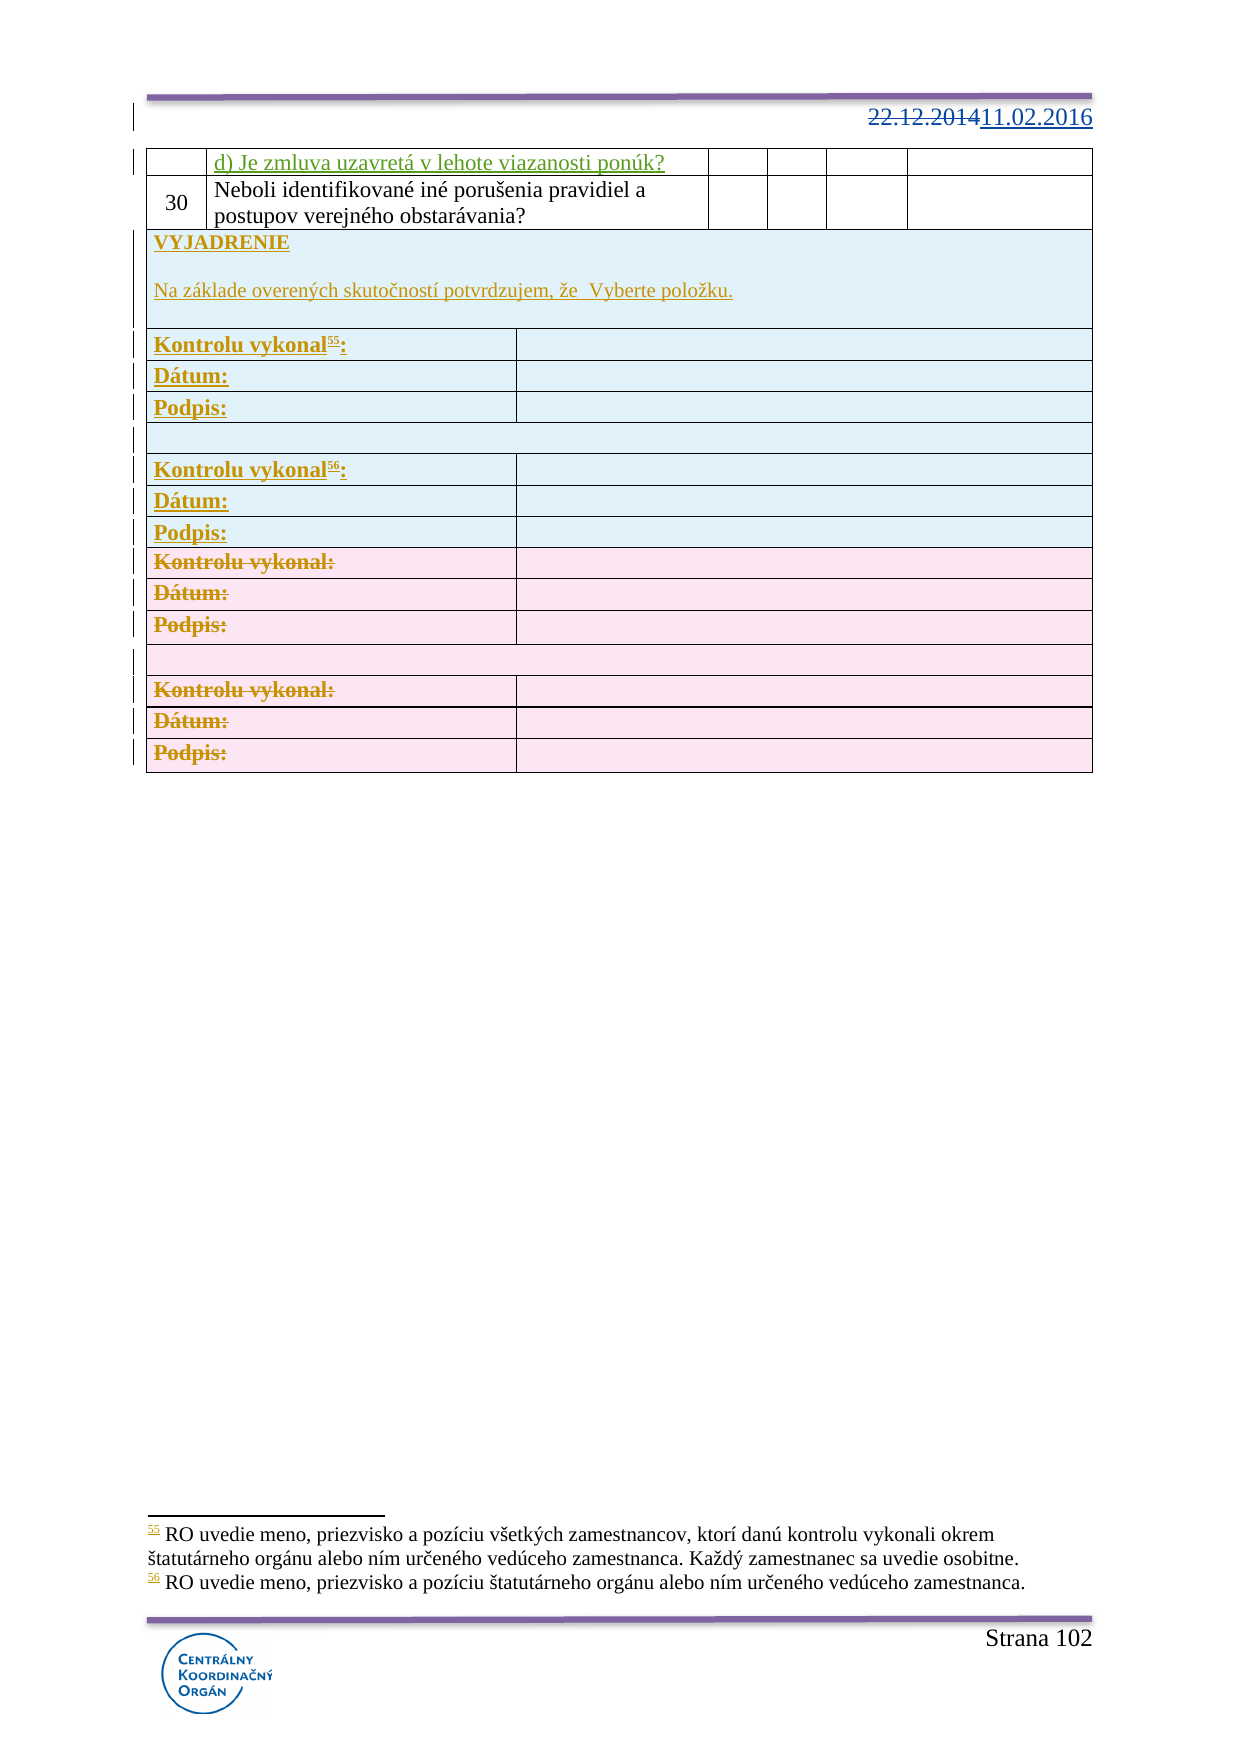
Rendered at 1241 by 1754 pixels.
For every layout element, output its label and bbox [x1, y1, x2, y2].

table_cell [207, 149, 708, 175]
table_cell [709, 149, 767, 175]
picture [159, 1631, 272, 1713]
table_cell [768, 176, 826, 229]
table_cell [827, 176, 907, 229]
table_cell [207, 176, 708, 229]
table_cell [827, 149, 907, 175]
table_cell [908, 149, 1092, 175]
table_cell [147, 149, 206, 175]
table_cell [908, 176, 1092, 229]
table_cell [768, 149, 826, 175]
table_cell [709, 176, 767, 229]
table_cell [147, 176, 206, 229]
